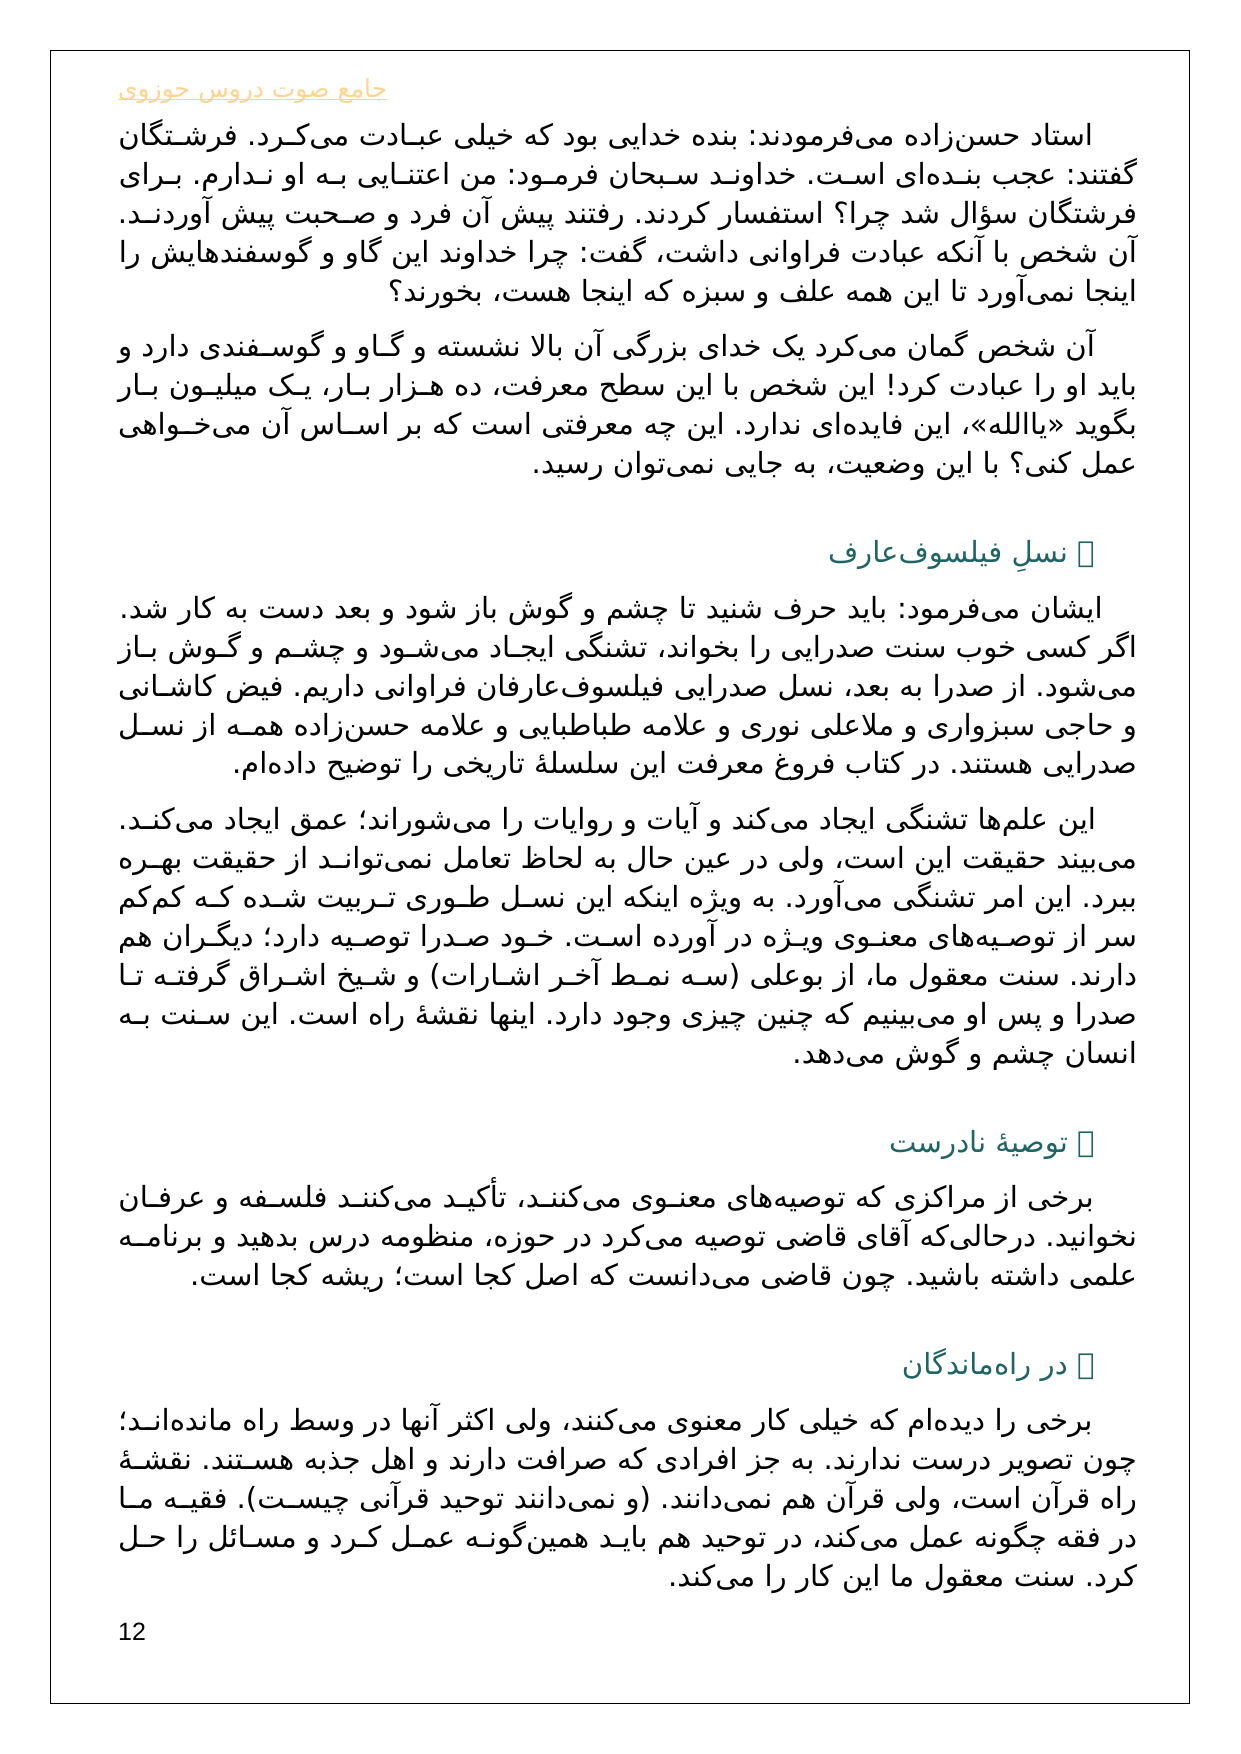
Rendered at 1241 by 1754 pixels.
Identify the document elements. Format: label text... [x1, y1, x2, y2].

text این علم‌ها تشنگی ایجاد می‌کند و آیات و روایات را می‌شوراند؛ عمق ایجاد می‌کند. می‌بیند حقیقت این است، ولی در عین حال به لحاظ تعامل نمی‌تواند از حقیقت بهره ببرد. این امر تشنگی می‌آورد. به ویژه اینکه این نسل طوری تربیت شده که کم‌کم سر از توصیه‌های معنوی ویژه در آورده است. خود صدرا توصیه دارد؛ دیگران هم دارند. سنت معقول ما، از بوعلی (سه نمط آخر اشارات) و شیخ اشراق گرفته تا صدرا و پس او می‌بینیم که چنین چیزی وجود دارد. اینها نقشۀ راه است. این سنت به انسان چشم و گوش می‌دهد. [118, 802, 1137, 1070]
text برخی از مراکزی که توصیه‌های معنوی می‌کنند، تأکید می‌کنند فلسفه و عرفان نخوانید. درحالی‌که آقای قاضی توصیه می‌کرد در حوزه، منظومه درس بدهید و برنامه علمی داشته باشید. چون قاضی می‌دانست که اصل کجا است؛ ریشه کجا است. [118, 1181, 1137, 1293]
text 🔵 توصیۀ نادرست [118, 1125, 1119, 1159]
text آن شخص گمان می‌کرد یک خدای بزرگی آن بالا نشسته و گاو و گوسفندی دارد و باید او را عبادت کرد! این شخص با این سطح معرفت، ده هزار بار، یک میلیون بار بگوید «یاالله»، این فایده‌ای ندارد. این چه معرفتی است که بر اساس آن می‌خواهی عمل کنی؟ با این وضعیت، به جایی نمی‌توان رسید. [118, 329, 1137, 480]
text استاد حسن‌زاده می‌فرمودند: بنده خدایی بود که خیلی عبادت می‌کرد. فرشتگان گفتند: عجب بنده‌ای است. خداوند سبحان فرمود: من اعتنایی به او ندارم. برای فرشتگان سؤال شد چرا؟ استفسار کردند. رفتند پیش آن فرد و صحبت پیش آوردند. آن شخص با آنکه عبادت فراوانی داشت، گفت: چرا خداوند این گاو و گوسفندهایش را اینجا نمی‌آورد تا این همه علف و سبزه که اینجا هست، بخورند؟ [118, 118, 1137, 308]
text ایشان می‌فرمود: باید حرف شنید تا چشم و گوش باز شود و بعد دست به کار شد. اگر کسی خوب سنت صدرایی را بخواند، تشنگی ایجاد می‌شود و چشم و گوش باز می‌شود. از صدرا به بعد، نسل صدرایی فیلسوف‌عارفان فراوانی داریم. فیض کاشانی و حاجی سبزواری و ملاعلی نوری و علامه طباطبایی و علامه حسن‌زاده همه از نسل صدرایی هستند. در کتاب فروغ معرفت این سلسلۀ تاریخی را توضیح داده‌ام. [118, 591, 1137, 781]
text برخی را دیده‌ام که خیلی کار معنوی می‌کنند، ولی اکثر آنها در وسط راه مانده‌اند؛ چون تصویر درست ندارند. به جز افرادی که صرافت دارند و اهل جذبه هستند. نقشۀ راه قرآن است، ولی قرآن هم نمی‌دانند. (و نمی‌دانند توحید قرآنی چیست). فقیه ما در فقه چگونه عمل می‌کند، در توحید هم باید همین‌گونه عمل کرد و مسائل را حل کرد. سنت معقول ما این کار را می‌کند. [118, 1403, 1137, 1593]
text 🔵 نسلِ فیلسوف‌عارف [118, 535, 1119, 569]
text 🔵 در راه‌ماندگان [118, 1348, 1119, 1382]
